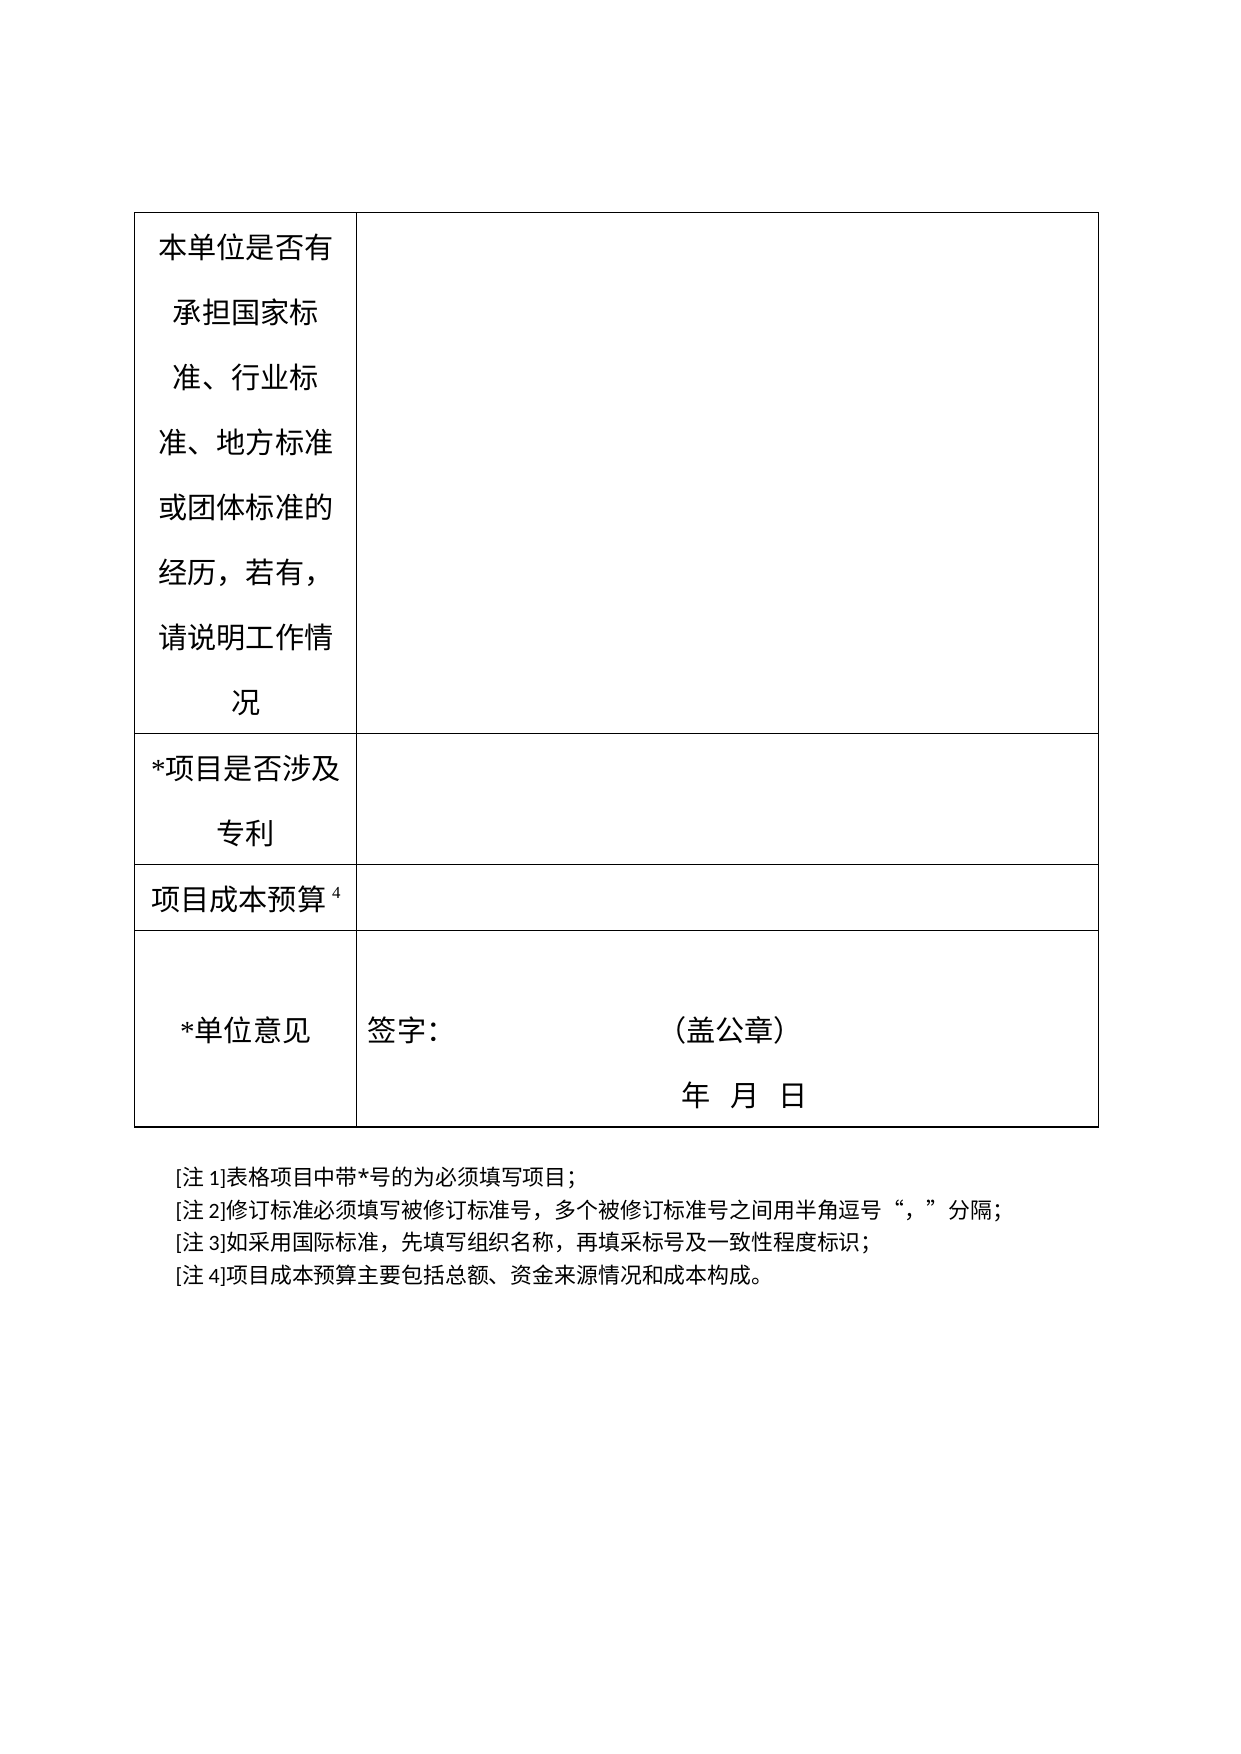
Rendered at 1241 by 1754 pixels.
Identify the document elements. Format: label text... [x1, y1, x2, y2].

table_cell [357, 213, 1098, 733]
table_cell [357, 865, 1098, 930]
text [注2]修订标准必须填写被修订标准号，多个被修订标准号之间用半角逗号“，”分隔； [153, 1192, 1087, 1225]
table_cell [357, 734, 1098, 864]
table_cell *项目是否涉及专利 [135, 734, 356, 864]
table_cell 项目成本预算4 [135, 865, 356, 930]
text [注4]项目成本预算主要包括总额、资金来源情况和成本构成。 [153, 1257, 1087, 1290]
table_cell 签字： （盖公章） 年 月 日 [357, 931, 1098, 1126]
table_cell 本单位是否有承担国家标准、行业标准、地方标准或团体标准的经历，若有，请说明工作情况 [135, 213, 356, 733]
text [注3]如采用国际标准，先填写组织名称，再填采标号及一致性程度标识； [153, 1225, 1087, 1257]
text [注1]表格项目中带*号的为必须填写项目； [153, 1160, 1087, 1192]
table_cell *单位意见 [135, 931, 356, 1126]
